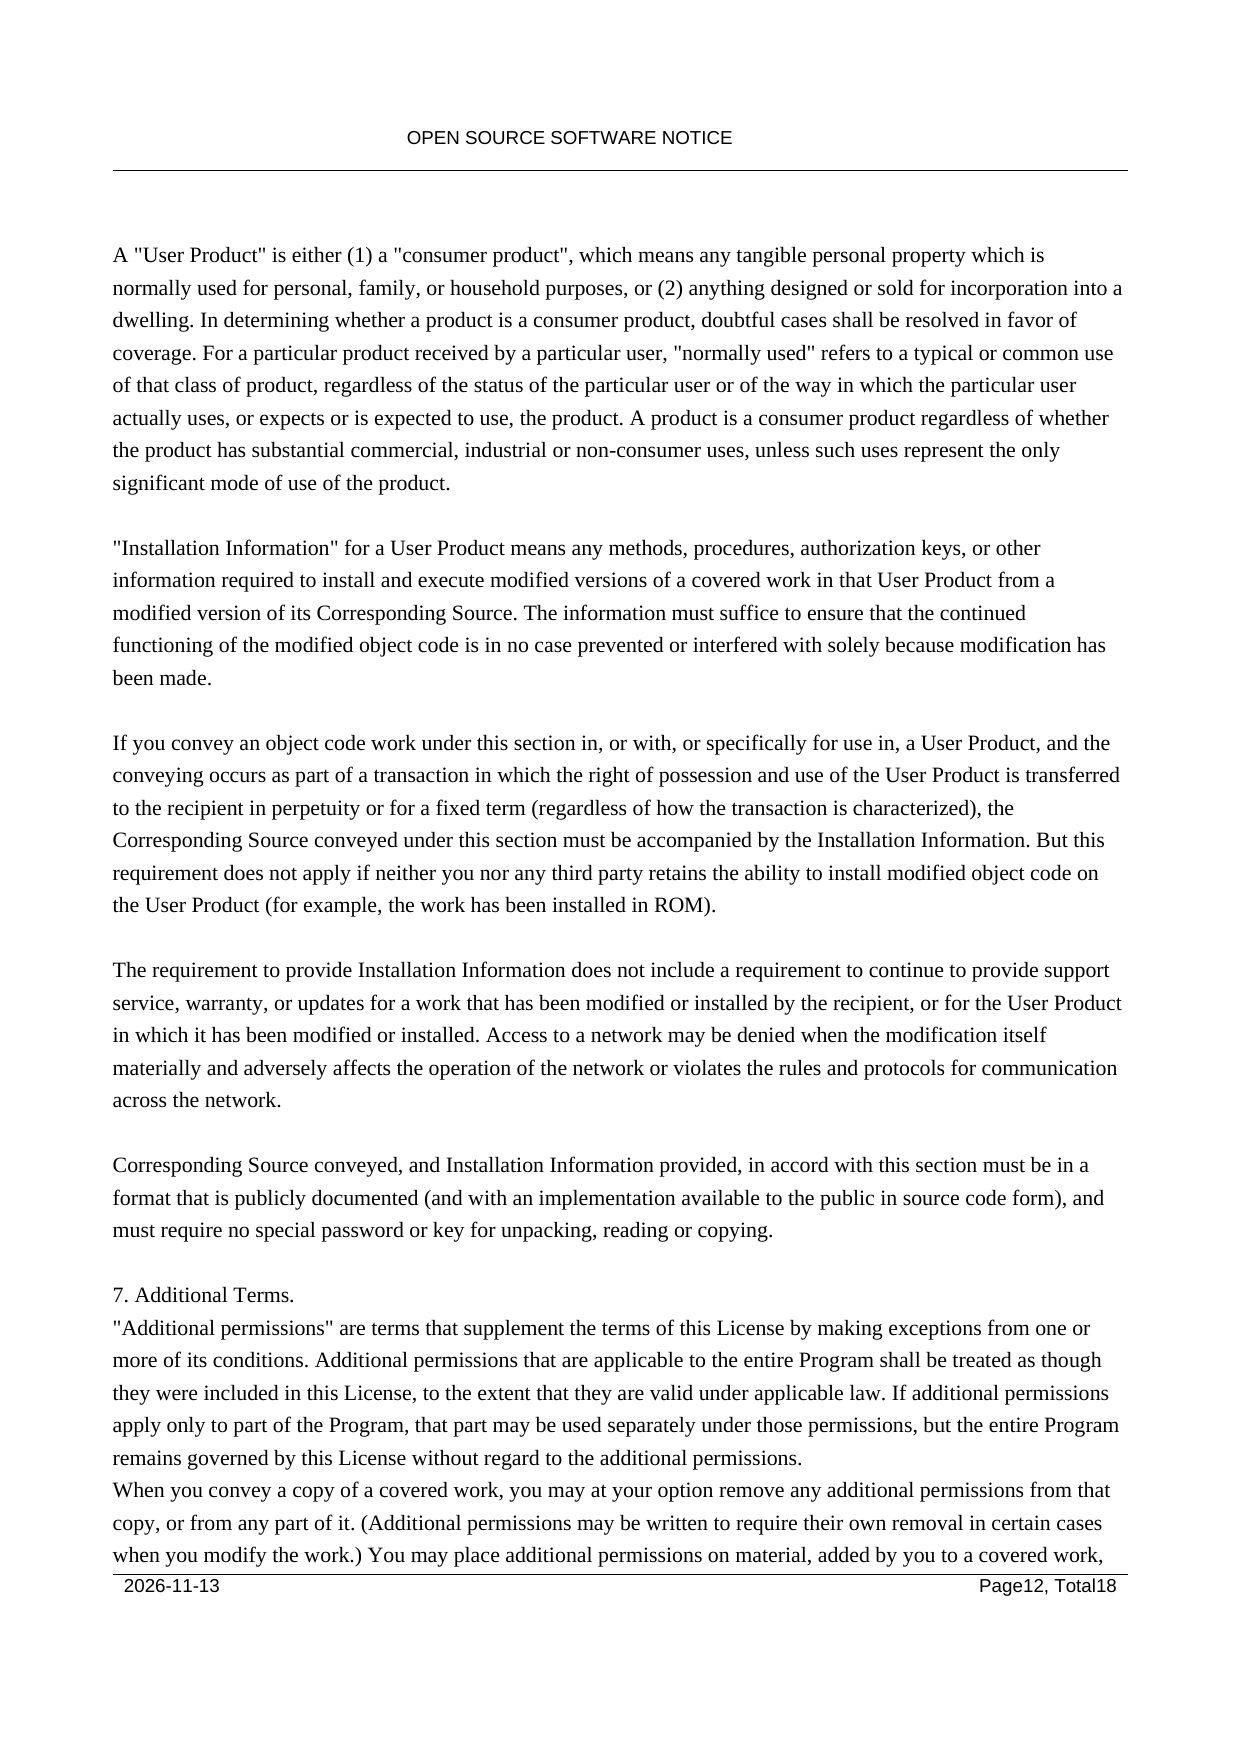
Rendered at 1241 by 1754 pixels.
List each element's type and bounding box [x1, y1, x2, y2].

text [112, 206, 1128, 1571]
